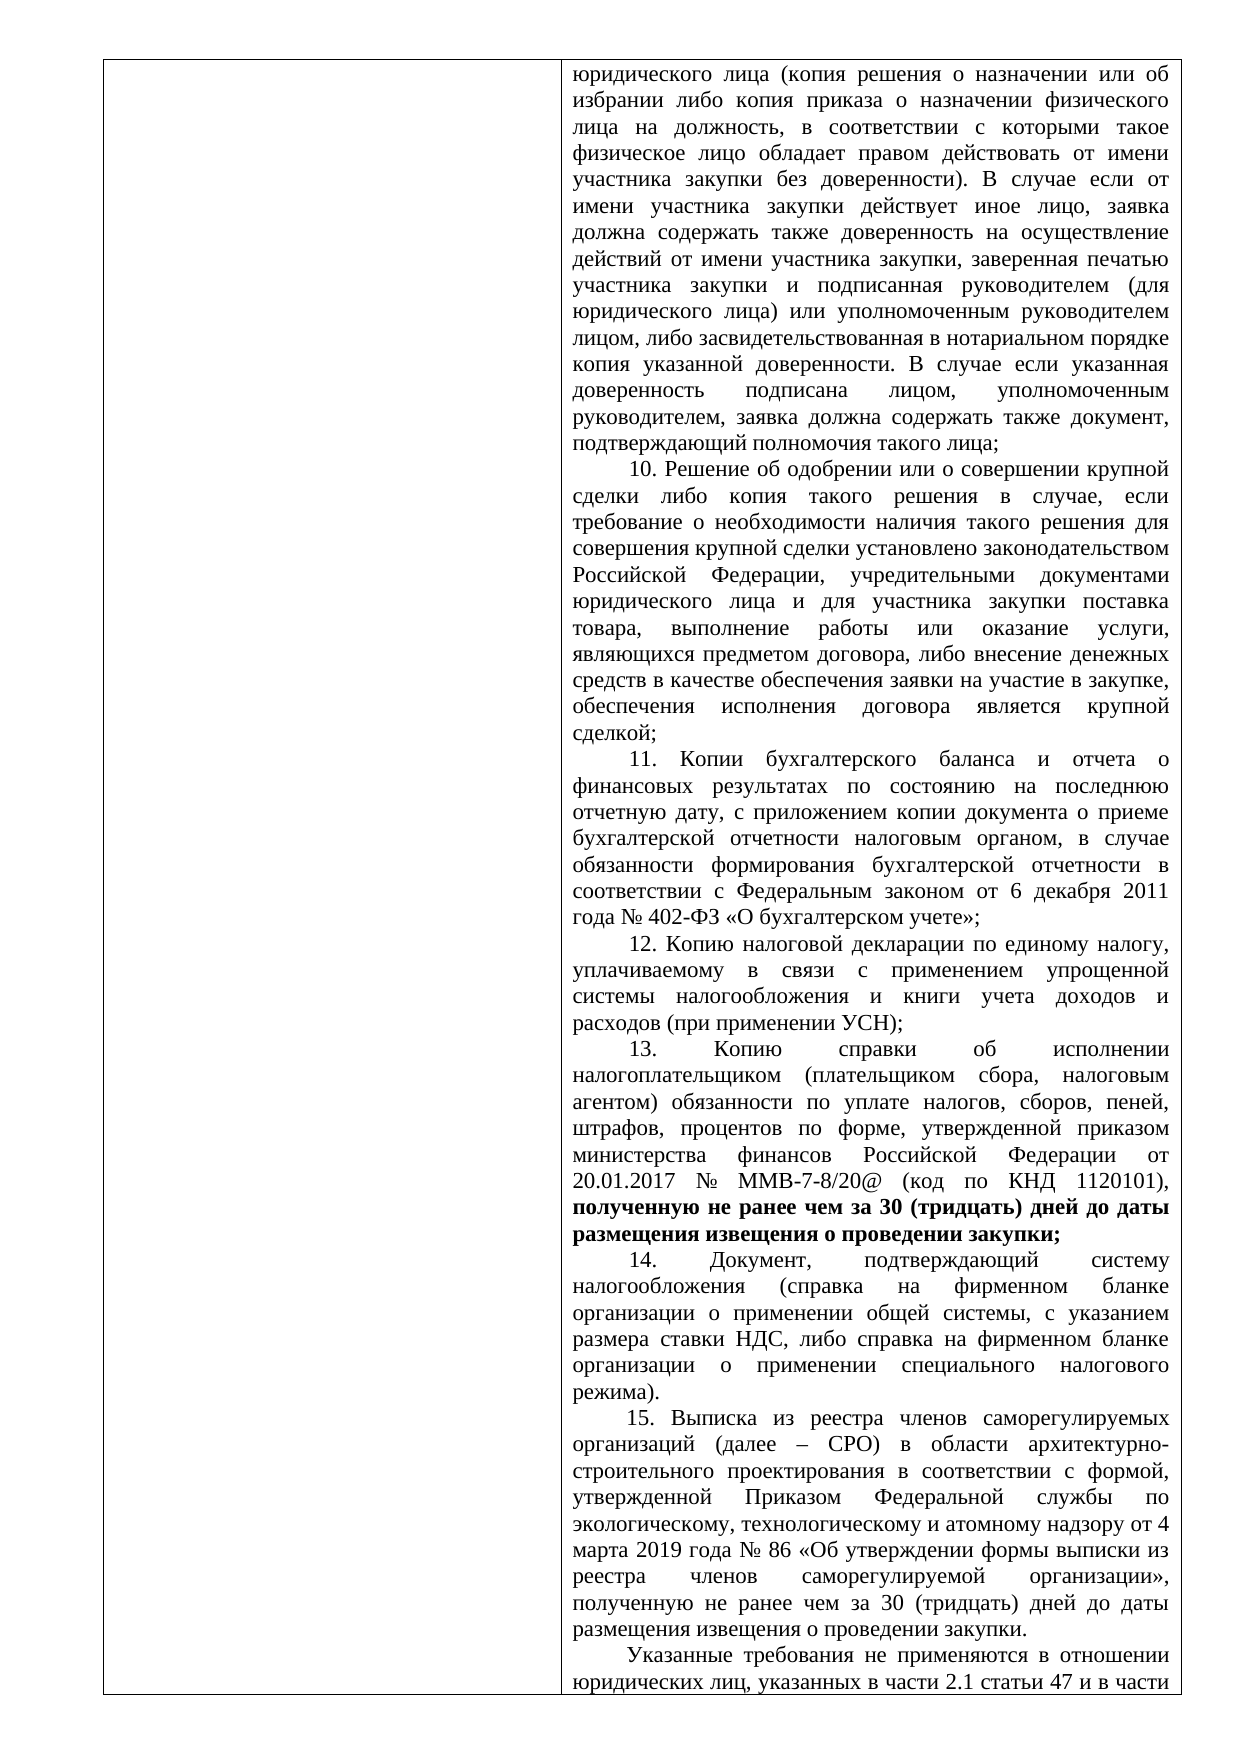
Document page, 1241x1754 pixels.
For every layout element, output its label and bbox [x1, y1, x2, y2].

table_cell [104, 60, 561, 1694]
table_cell [562, 60, 1181, 1694]
